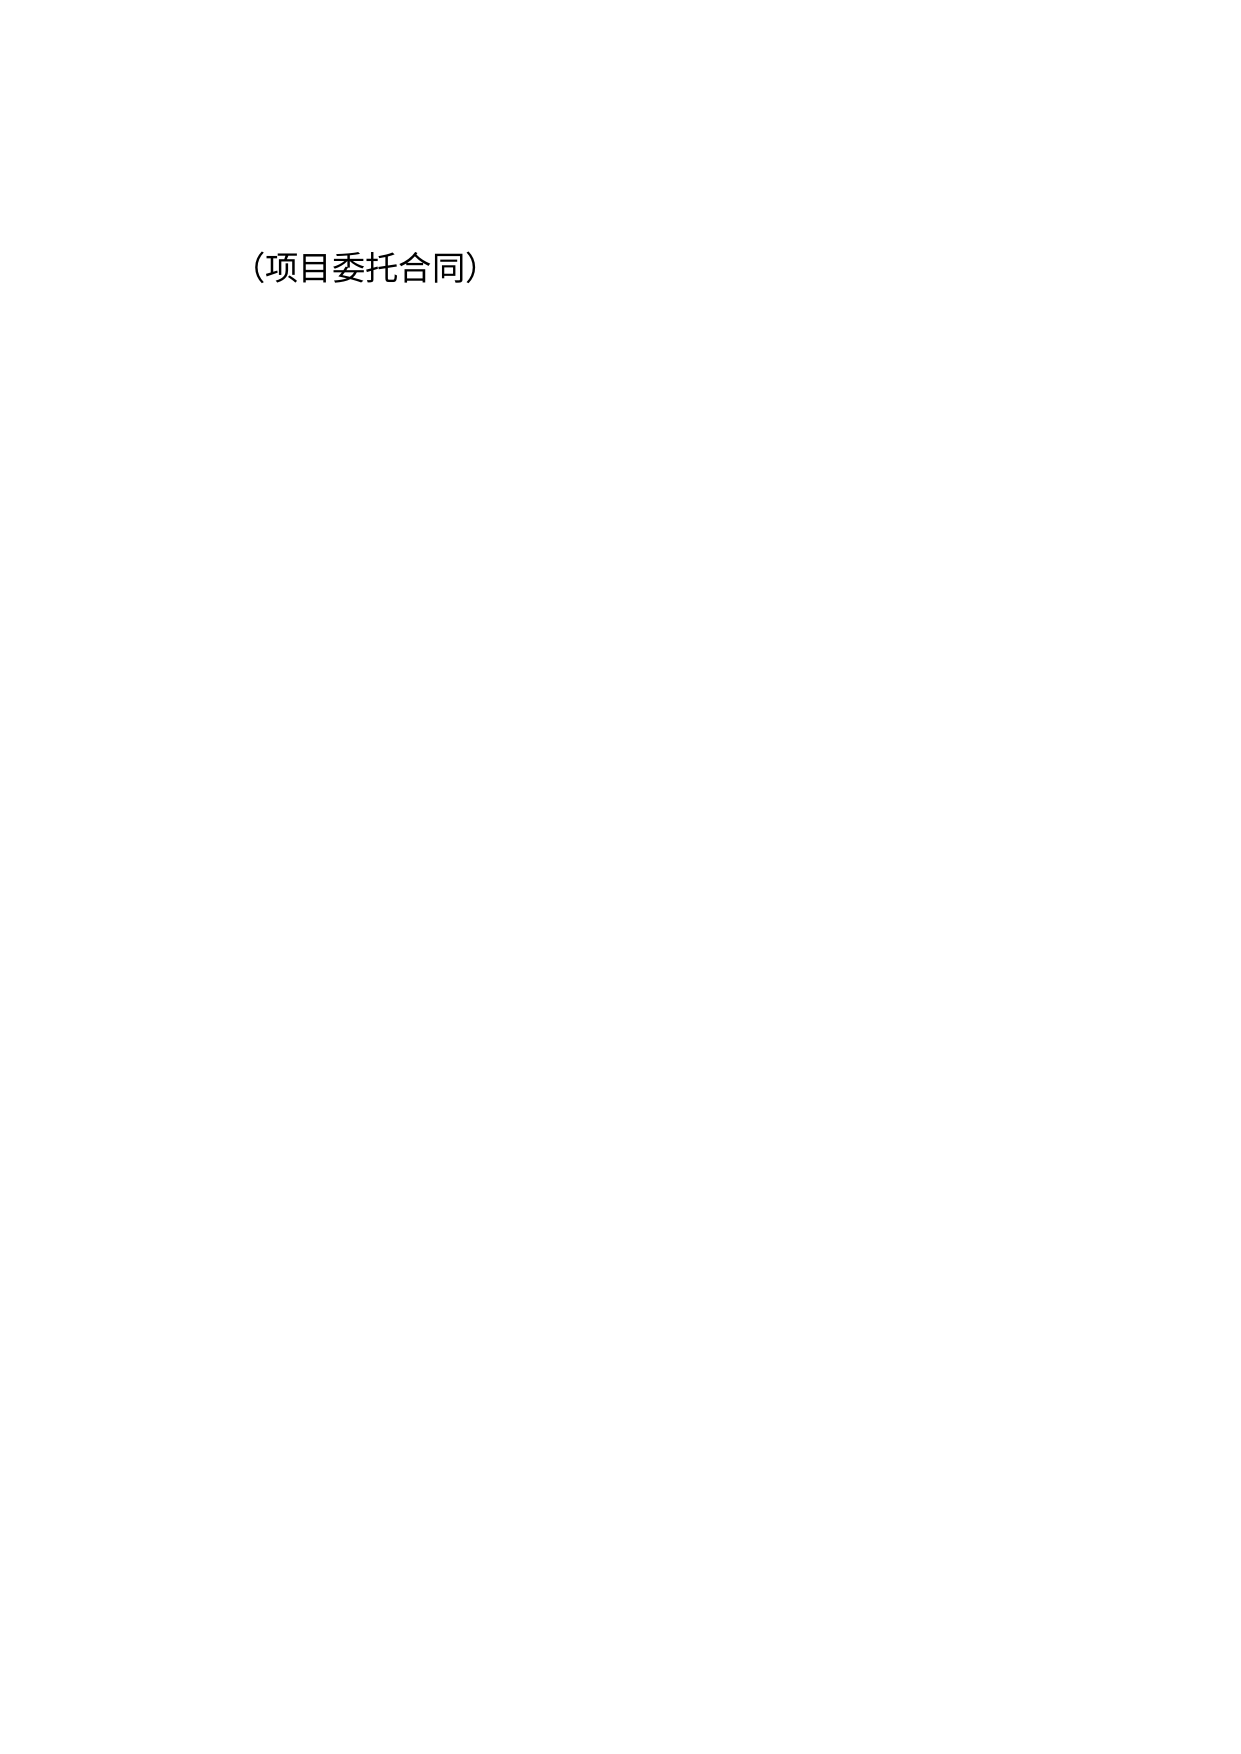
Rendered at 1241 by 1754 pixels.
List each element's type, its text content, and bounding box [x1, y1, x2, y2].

text （项目委托合同） [165, 233, 1087, 298]
